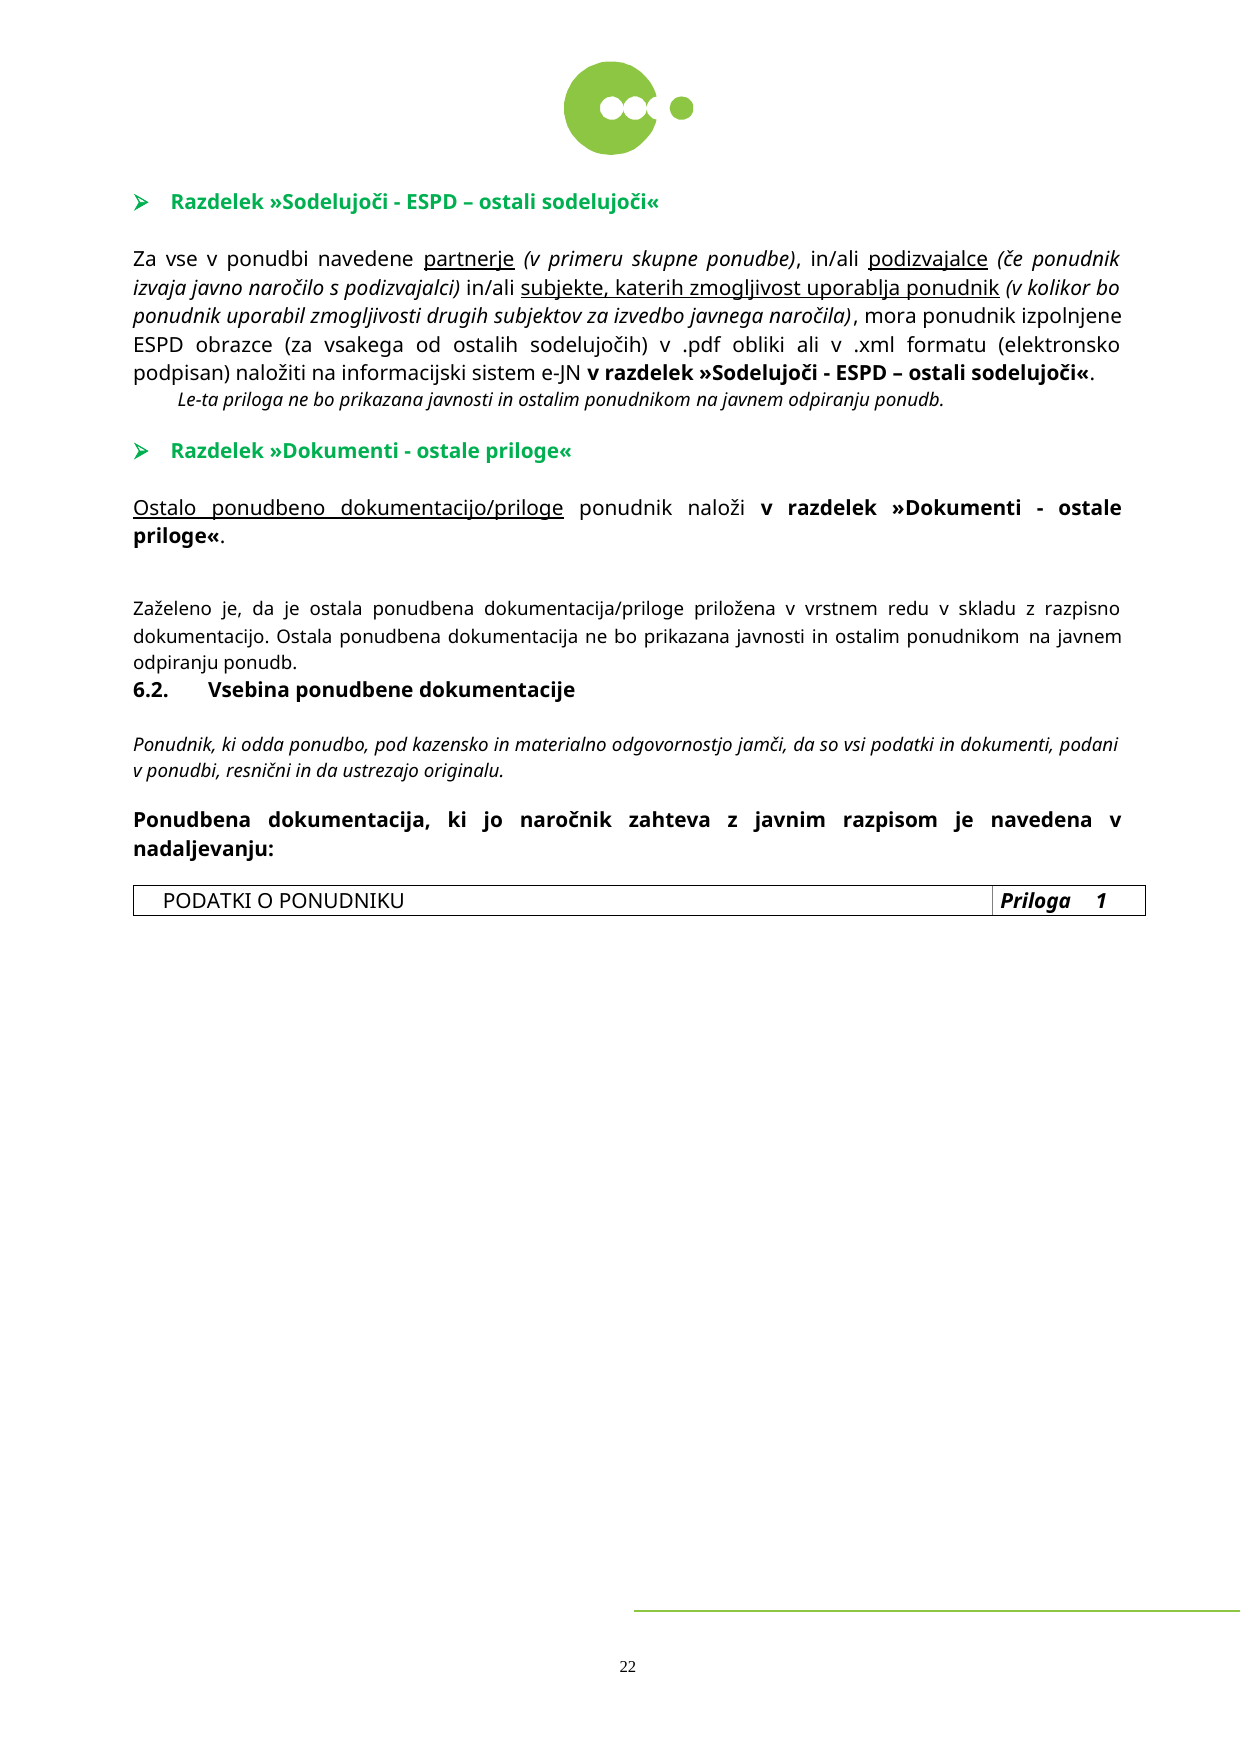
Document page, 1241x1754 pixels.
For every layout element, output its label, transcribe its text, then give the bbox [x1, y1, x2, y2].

text Ponudnik, ki odda ponudbo, pod kazensko in materialno odgovornostjo jamči, da so vsi podatki in dokumenti, podani v ponudbi, resnični in da ustrezajo originalu. [133, 732, 1122, 783]
list Razdelek »Dokumenti - ostale priloge« [133, 436, 1122, 464]
list Razdelek »Sodelujoči - ESPD – ostali sodelujoči« [133, 187, 1122, 216]
table_header 1 [1088, 886, 1145, 914]
table_header PODATKI O PONUDNIKU [155, 886, 992, 914]
text Ponudbena dokumentacija, ki jo naročnik zahteva z javnim razpisom je navedena v nadaljevanju: [133, 806, 1122, 862]
text Zaželeno je, da je ostala ponudbena dokumentacija/priloge priložena v vrstnem redu v skladu z razpisno dokumentacijo. Ostala ponudbena dokumentacija ne bo prikazana javnosti in ostalim ponudnikom na javnem odpiranju ponudb. [133, 595, 1122, 675]
text Ostalo ponudbeno dokumentacijo/priloge ponudnik naloži v razdelek »Dokumenti - ostale priloge«. [133, 493, 1122, 550]
table_header Priloga [993, 886, 1088, 914]
table_header [134, 886, 155, 914]
text Le-ta priloga ne bo prikazana javnosti in ostalim ponudnikom na javnem odpiranju ponudb. [177, 387, 1122, 412]
list Vsebina ponudbene dokumentacije [133, 675, 1122, 703]
text Za vse v ponudbi navedene partnerje (v primeru skupne ponudbe), in/ali podizvajalce (če ponudnik izvaja javno naročilo s podizvajalci) in/ali subjekte, katerih zmogljivost uporablja ponudnik (v kolikor bo ponudnik uporabil zmogljivosti drugih subjektov za izvedbo javnega naročila), mora ponudnik izpolnjene ESPD obrazce (za vsakega od ostalih sodelujočih) v .pdf obliki ali v .xml formatu (elektronsko podpisan) naložiti na informacijski sistem e-JN v razdelek »Sodelujoči - ESPD – ostali sodelujoči«. [133, 244, 1122, 387]
